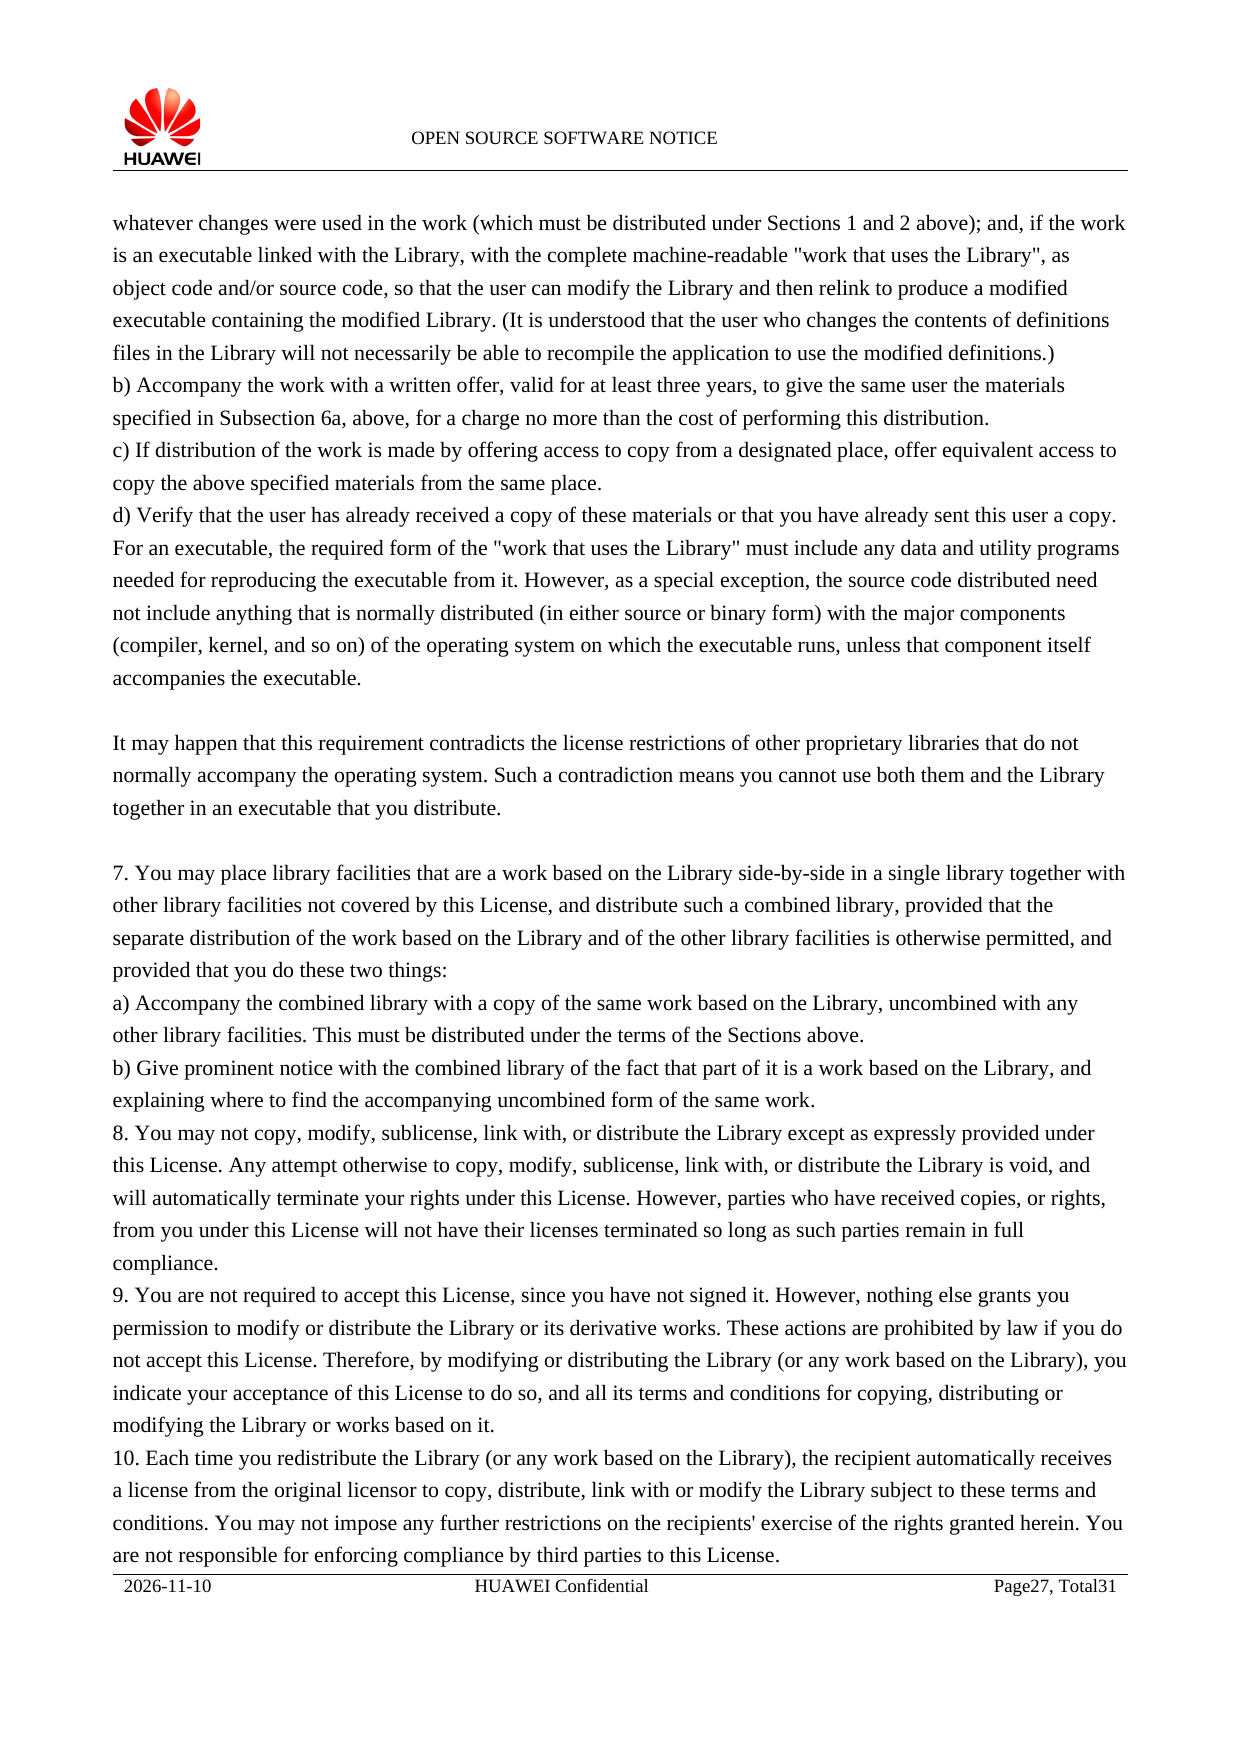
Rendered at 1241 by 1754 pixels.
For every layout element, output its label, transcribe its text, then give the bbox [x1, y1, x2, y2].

picture [124, 88, 201, 165]
